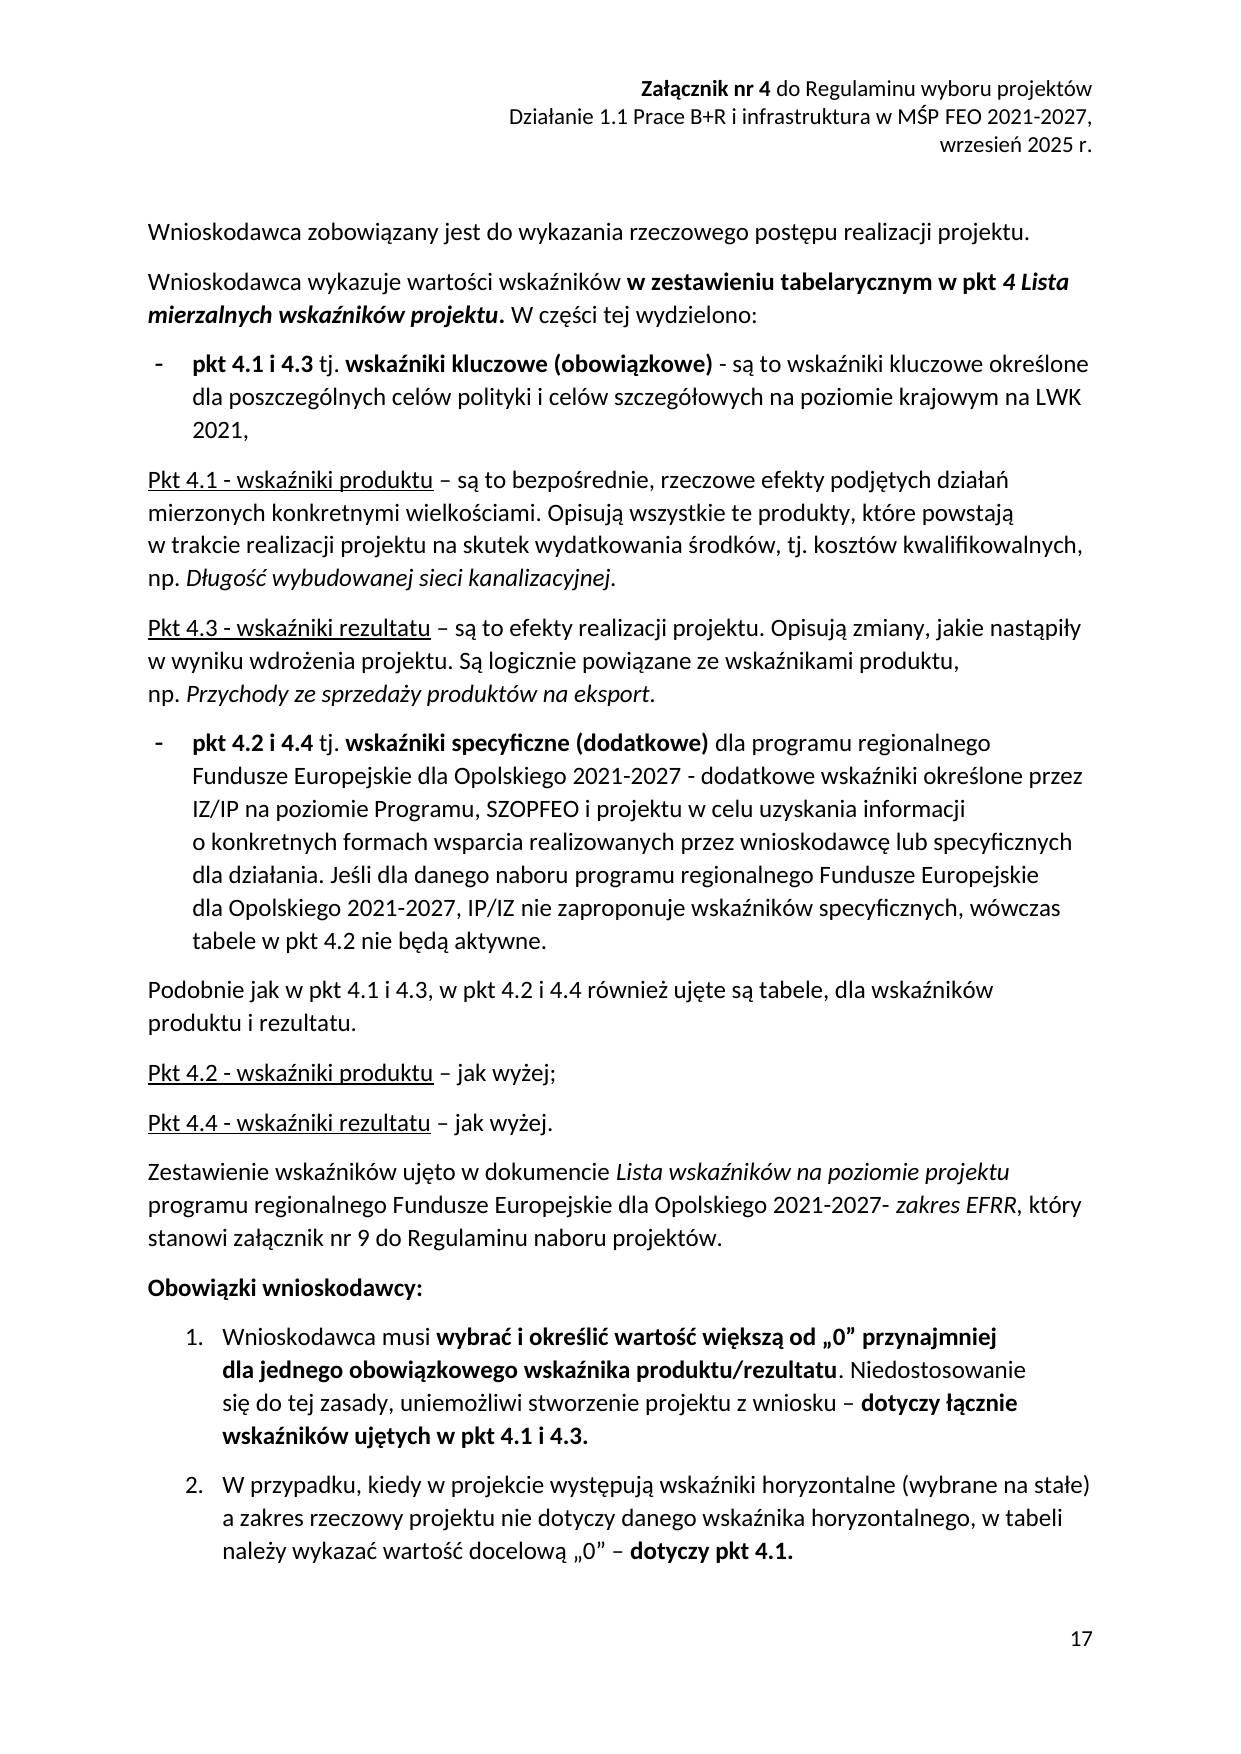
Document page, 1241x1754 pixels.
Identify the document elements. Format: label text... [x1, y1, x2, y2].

list pkt 4.2 i 4.4 tj. wskaźniki specyficzne (dodatkowe) dla programu regionalnego Fundusze Europejskie dla Opolskiego 2021-2027 - dodatkowe wskaźniki określone przez IZ/IP na poziomie Programu, SZOPFEO i projektu w celu uzyskania informacji o konkretnych formach wsparcia realizowanych przez wnioskodawcę lub specyficznych dla działania. Jeśli dla danego naboru programu regionalnego Fundusze Europejskie dla Opolskiego 2021-2027, IP/IZ nie zaproponuje wskaźników specyficznych, wówczas tabele w pkt 4.2 nie będą aktywne. [154, 728, 1093, 956]
list Wnioskodawca musi wybrać i określić wartość większą od „0” przynajmniej dla jednego obowiązkowego wskaźnika produktu/rezultatu. Niedostosowanie się do tej zasady, uniemożliwi stworzenie projektu z wniosku – dotyczy łącznie wskaźników ujętych w pkt 4.1 i 4.3. [185, 1321, 1093, 1451]
text Pkt 4.4 - wskaźniki rezultatu – jak wyżej. [148, 1107, 1093, 1137]
text Pkt 4.2 - wskaźniki produktu – jak wyżej; [148, 1057, 1093, 1088]
text Wnioskodawca zobowiązany jest do wykazania rzeczowego postępu realizacji projektu. [148, 216, 1093, 247]
text Podobnie jak w pkt 4.1 i 4.3, w pkt 4.2 i 4.4 również ujęte są tabele, dla wskaźników produktu i rezultatu. [148, 975, 1093, 1038]
list pkt 4.1 i 4.3 tj. wskaźniki kluczowe (obowiązkowe) - są to wskaźniki kluczowe określone dla poszczególnych celów polityki i celów szczegółowych na poziomie krajowym na LWK 2021, [154, 348, 1093, 445]
text Pkt 4.3 - wskaźniki rezultatu – są to efekty realizacji projektu. Opisują zmiany, jakie nastąpiły w wyniku wdrożenia projektu. Są logicznie powiązane ze wskaźnikami produktu, np. Przychody ze sprzedaży produktów na eksport. [148, 612, 1093, 708]
text Obowiązki wnioskodawcy: [148, 1272, 1093, 1302]
text Wnioskodawca wykazuje wartości wskaźników w zestawieniu tabelarycznym w pkt 4 Lista mierzalnych wskaźników projektu. W części tej wydzielono: [148, 266, 1093, 329]
list W przypadku, kiedy w projekcie występują wskaźniki horyzontalne (wybrane na stałe) a zakres rzeczowy projektu nie dotyczy danego wskaźnika horyzontalnego, w tabeli należy wykazać wartość docelową „0” – dotyczy pkt 4.1. [185, 1470, 1093, 1566]
text Pkt 4.1 - wskaźniki produktu – są to bezpośrednie, rzeczowe efekty podjętych działań mierzonych konkretnymi wielkościami. Opisują wszystkie te produkty, które powstają w trakcie realizacji projektu na skutek wydatkowania środków, tj. kosztów kwalifikowalnych, np. Długość wybudowanej sieci kanalizacyjnej. [148, 464, 1093, 593]
text Zestawienie wskaźników ujęto w dokumencie Lista wskaźników na poziomie projektu programu regionalnego Fundusze Europejskie dla Opolskiego 2021-2027- zakres EFRR, który stanowi załącznik nr 9 do Regulaminu naboru projektów. [148, 1156, 1093, 1253]
